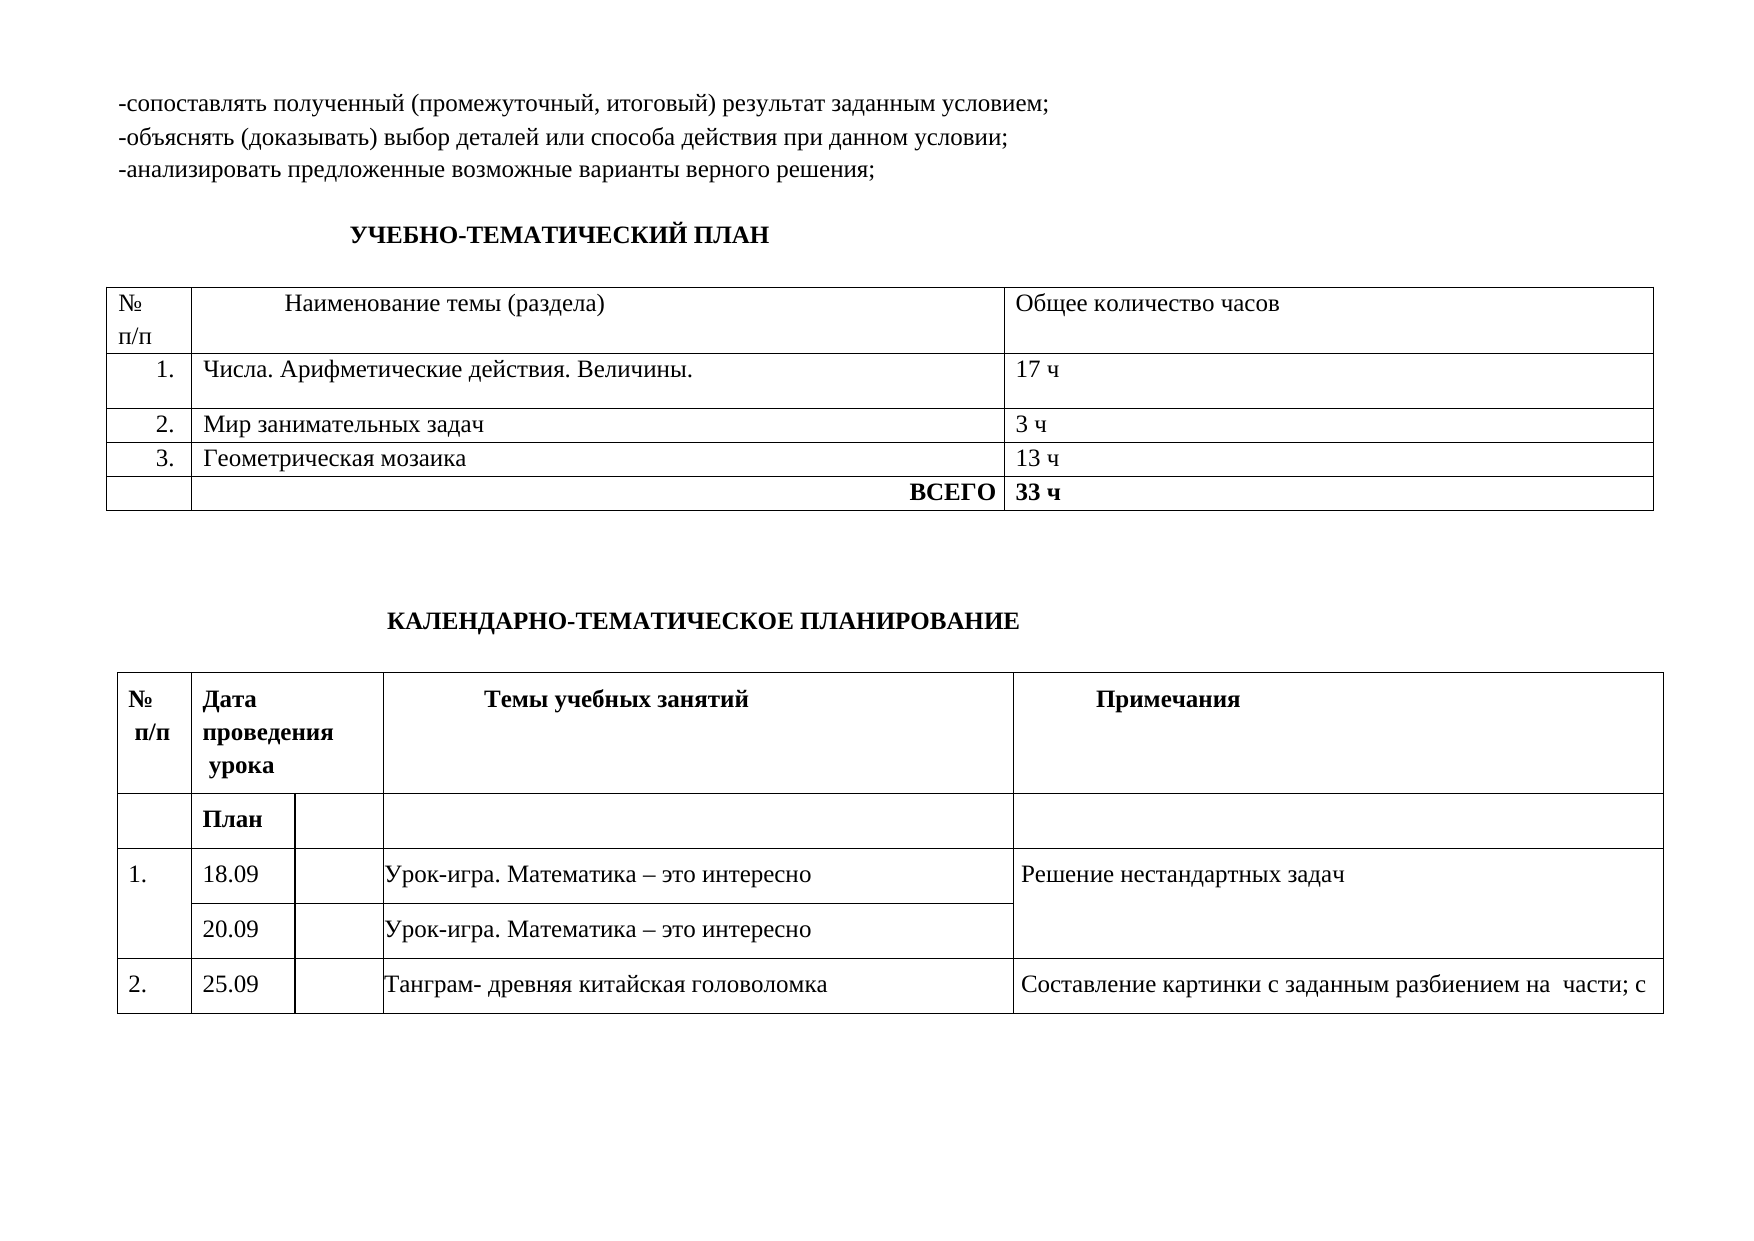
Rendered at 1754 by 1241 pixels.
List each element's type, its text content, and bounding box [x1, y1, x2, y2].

table_cell 20.09 [192, 904, 294, 957]
text КАЛЕНДАРНО-ТЕМАТИЧЕСКОЕ ПЛАНИРОВАНИЕ [118, 606, 1695, 635]
table_cell 17 ч [1005, 354, 1653, 408]
table_cell 18.09 [192, 849, 294, 903]
table_header № п/п [107, 288, 191, 353]
table_cell [296, 794, 383, 848]
table_header Дата проведения урока [192, 673, 383, 793]
table_cell Урок-игра. Математика – это интересно [384, 904, 1013, 957]
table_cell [384, 959, 1013, 1012]
table_cell 3 ч [1005, 409, 1653, 442]
table_cell [107, 477, 191, 510]
table_cell ВСЕГО [192, 477, 1004, 510]
table_header Общее количество часов [1005, 288, 1653, 353]
table_cell [296, 904, 383, 957]
table_cell [384, 794, 1013, 848]
table_cell [296, 849, 383, 903]
table_header Примечания [1014, 673, 1663, 793]
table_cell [1014, 959, 1663, 1012]
table_cell [296, 959, 383, 1012]
table_header № п/п [118, 673, 191, 793]
table_cell Урок-игра. Математика – это интересно [384, 849, 1013, 903]
text -анализировать предложенные возможные варианты верного решения; [118, 154, 1695, 183]
table_cell [107, 443, 191, 476]
table_header Наименование темы (раздела) [192, 288, 1004, 353]
text УЧЕБНО-ТЕМАТИЧЕСКИЙ ПЛАН [118, 221, 1695, 249]
table_cell 25.09 [192, 959, 294, 1012]
table_cell [107, 409, 191, 442]
table_cell Числа. Арифметические действия. Величины. [192, 354, 1004, 408]
table_cell План [192, 794, 294, 848]
table_cell [118, 794, 191, 848]
table_cell 33 ч [1005, 477, 1653, 510]
table_cell 13 ч [1005, 443, 1653, 476]
table_cell Геометрическая мозаика [192, 443, 1004, 476]
table_header Темы учебных занятий [384, 673, 1013, 793]
table_cell Мир занимательных задач [192, 409, 1004, 442]
text -сопоставлять полученный (промежуточный, итоговый) результат заданным условием; [118, 88, 1695, 117]
table_cell Решение нестандартных задач [1014, 849, 1663, 957]
text -объяснять (доказывать) выбор деталей или способа действия при данном условии; [118, 122, 1695, 150]
table_cell [107, 354, 191, 408]
table_cell 1. [118, 849, 191, 957]
table_cell 2. [118, 959, 191, 1012]
table_cell [1014, 794, 1663, 848]
